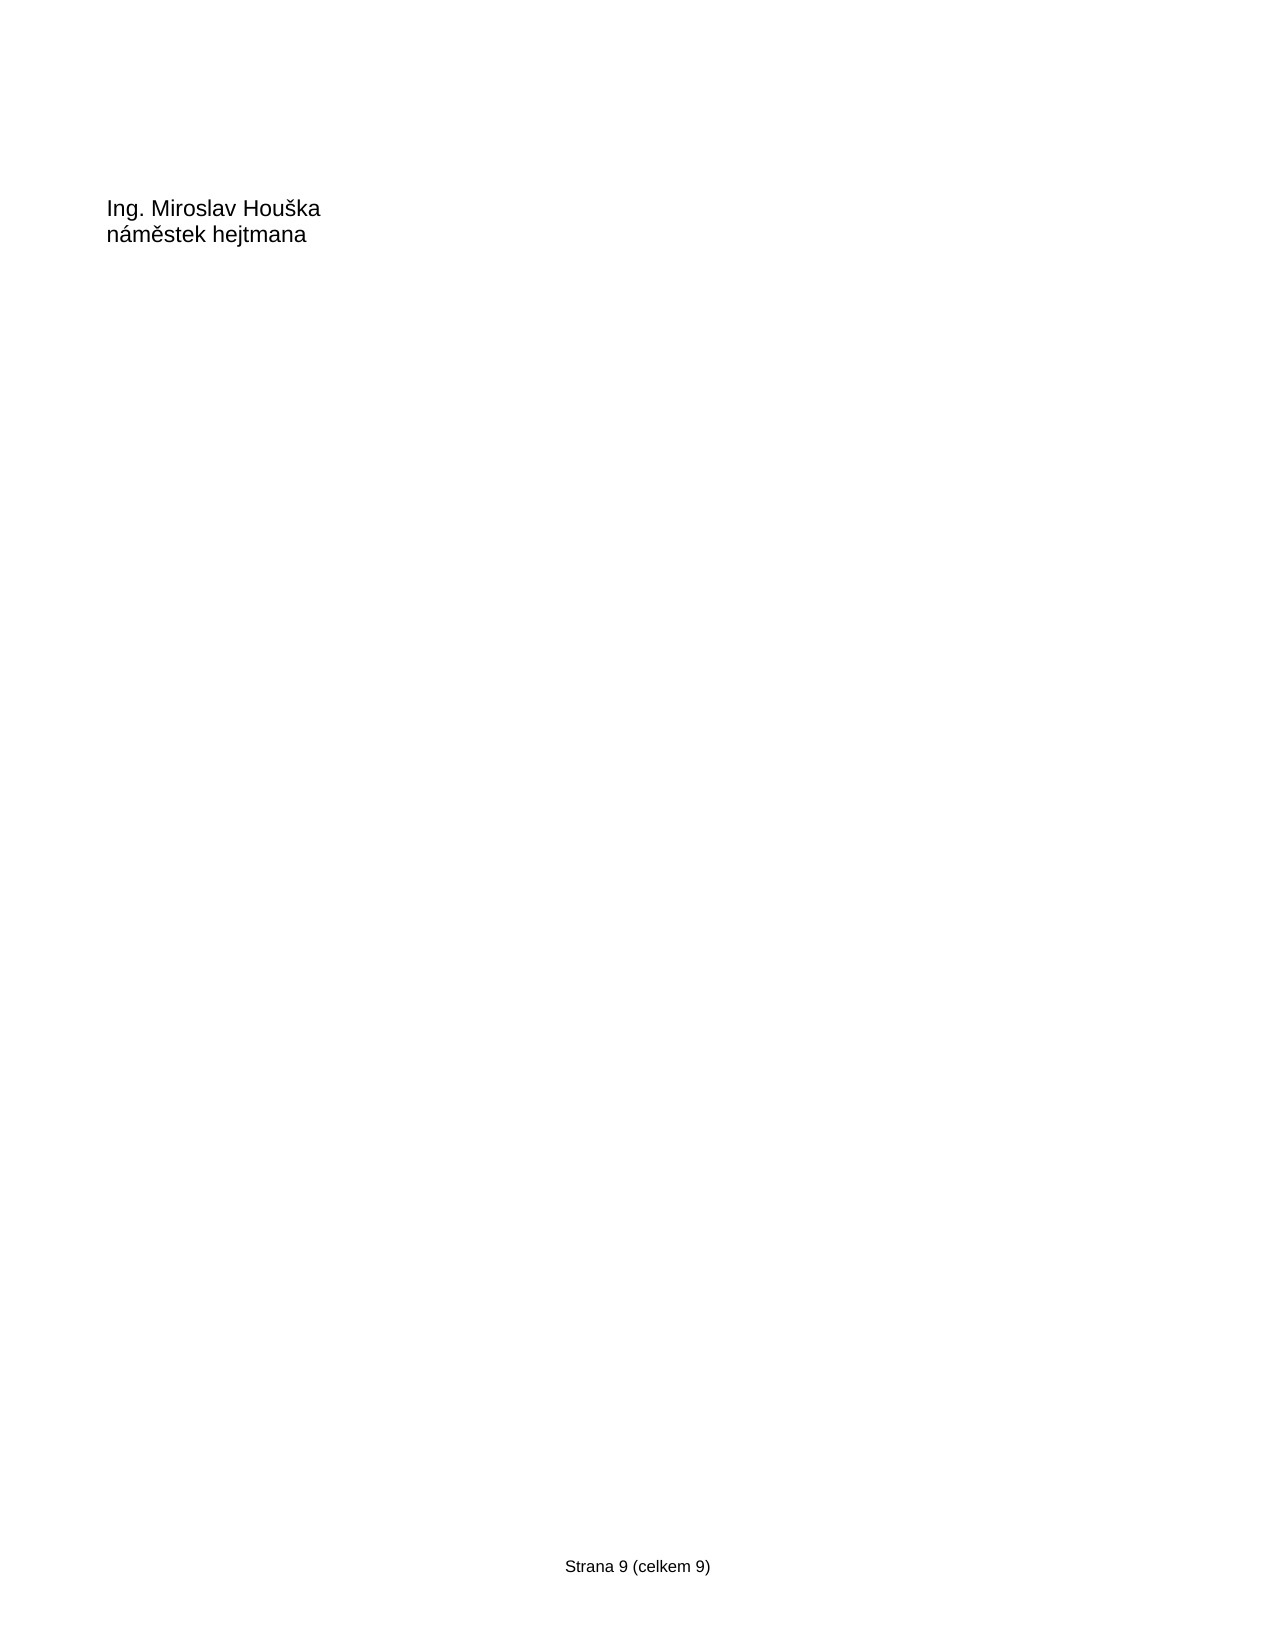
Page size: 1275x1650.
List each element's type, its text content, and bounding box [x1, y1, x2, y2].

text Ing. Miroslav Houška [106, 194, 1169, 221]
text náměstek hejtmana [106, 221, 1169, 247]
